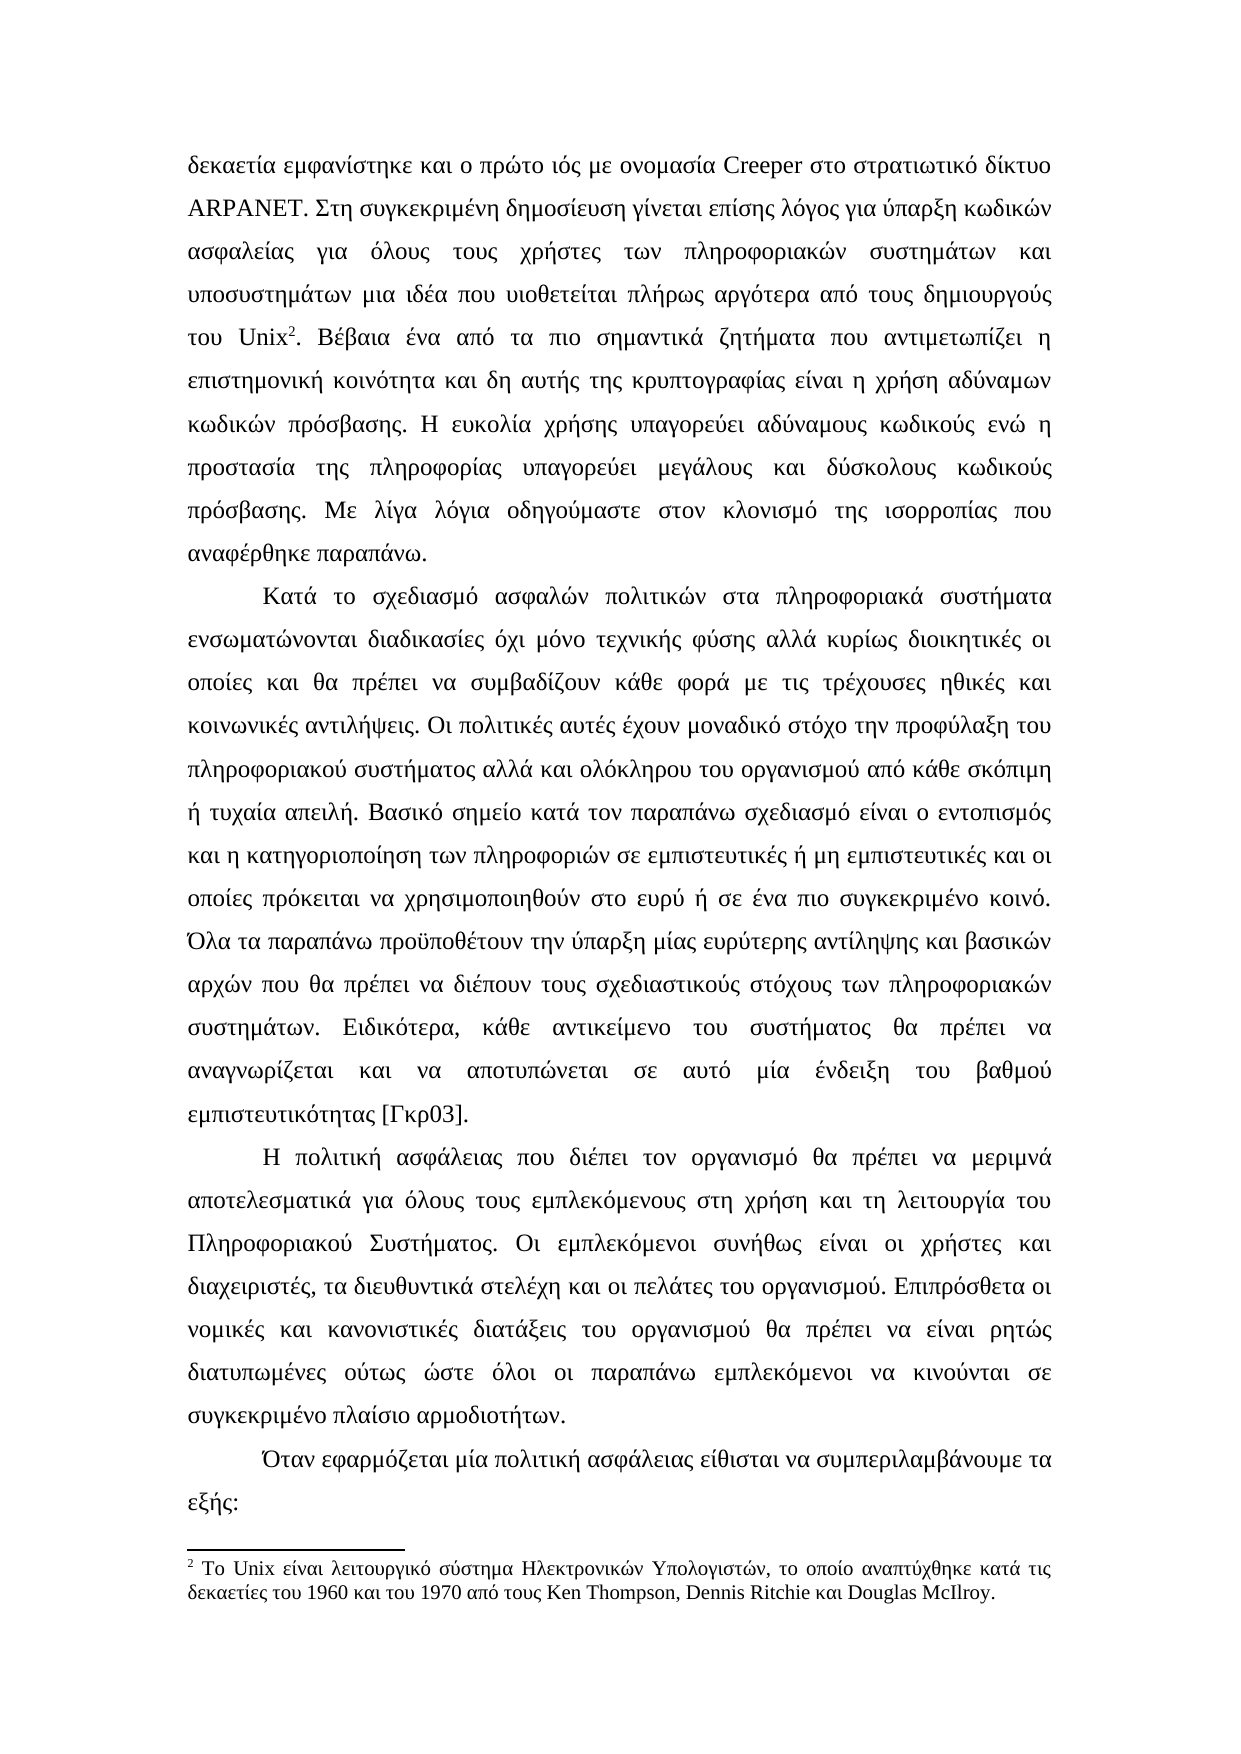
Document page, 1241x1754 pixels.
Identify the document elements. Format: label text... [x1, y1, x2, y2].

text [187, 150, 1053, 567]
text Κατά το σχεδιασμό ασφαλών πολιτικών στα πληροφοριακά συστήματα ενσωματώνονται διαδικασίες όχι μόνο τεχνικής φύσης αλλά κυρίως διοικητικές οι οποίες και θα πρέπει να συμβαδίζουν κάθε φορά με τις τρέχουσες ηθικές και κοινωνικές αντιλήψεις. Οι πολιτικές αυτές έχουν μοναδικό στόχο την προφύλαξη του πληροφοριακού συστήματος αλλά και ολόκληρου του οργανισμού από κάθε σκόπιμη ή τυχαία απειλή. Βασικό σημείο κατά τον παραπάνω σχεδιασμό είναι ο εντοπισμός και η κατηγοριοποίηση των πληροφοριών σε εμπιστευτικές ή μη εμπιστευτικές και οι οποίες πρόκειται να χρησιμοποιηθούν στο ευρύ ή σε ένα πιο συγκεκριμένο κοινό. Όλα τα παραπάνω προϋποθέτουν την ύπαρξη μίας ευρύτερης αντίληψης και βασικών αρχών που θα πρέπει να διέπουν τους σχεδιαστικούς στόχους των πληροφοριακών συστημάτων. Ειδικότερα, κάθε αντικείμενο του συστήματος θα πρέπει να αναγνωρίζεται και να αποτυπώνεται σε αυτό μία ένδειξη του βαθμού εμπιστευτικότητας . [187, 581, 1053, 1127]
text Όταν εφαρμόζεται μία πολιτική ασφάλειας είθισται να συμπεριλαμβάνουμε τα εξής: [187, 1444, 1053, 1516]
text Η πολιτική ασφάλειας που διέπει τον οργανισμό θα πρέπει να μεριμνά αποτελεσματικά για όλους τους εμπλεκόμενους στη χρήση και τη λειτουργία του Πληροφοριακού Συστήματος. Οι εμπλεκόμενοι συνήθως είναι οι χρήστες και διαχειριστές, τα διευθυντικά στελέχη και οι πελάτες του οργανισμού. Επιπρόσθετα οι νομικές και κανονιστικές διατάξεις του οργανισμού θα πρέπει να είναι ρητώς διατυπωμένες ούτως ώστε όλοι οι παραπάνω εμπλεκόμενοι να κινούνται σε συγκεκριμένο πλαίσιο αρμοδιοτήτων. [187, 1142, 1053, 1429]
